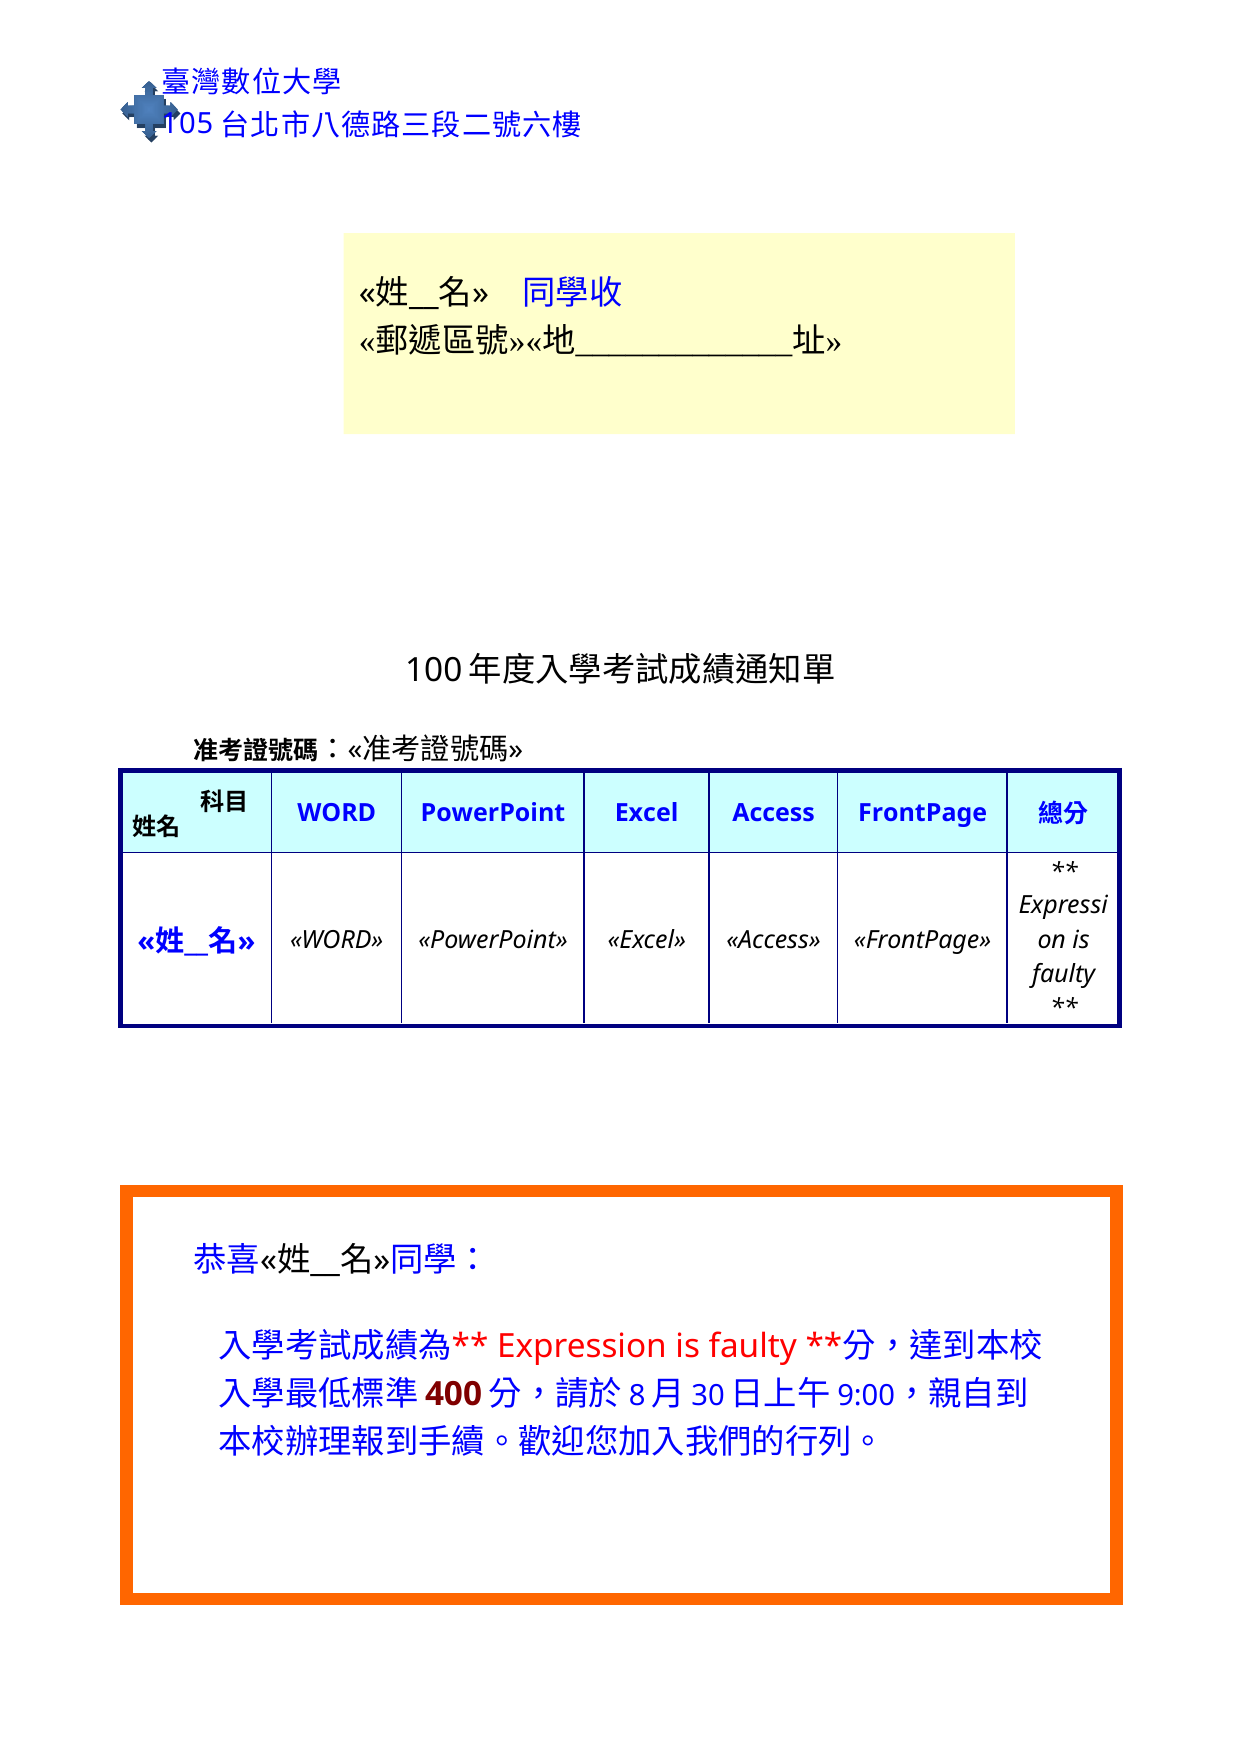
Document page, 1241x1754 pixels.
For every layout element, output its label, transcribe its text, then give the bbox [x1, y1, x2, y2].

text 入學考試成績為0分，達到本校入學最低標準400分，請於上午9:00，親自到本校辦理報到手續。歡迎您加入我們的行列。 [218, 1318, 1047, 1463]
table_header 臺灣數位大學 105台北市八德路三段二號六樓 [107, 59, 1133, 547]
text 恭喜«姓__名»同學： [193, 1232, 1047, 1281]
table_cell 100年度入學考試成績通知單 准考證號碼：«准考證號碼» [107, 548, 1133, 1132]
